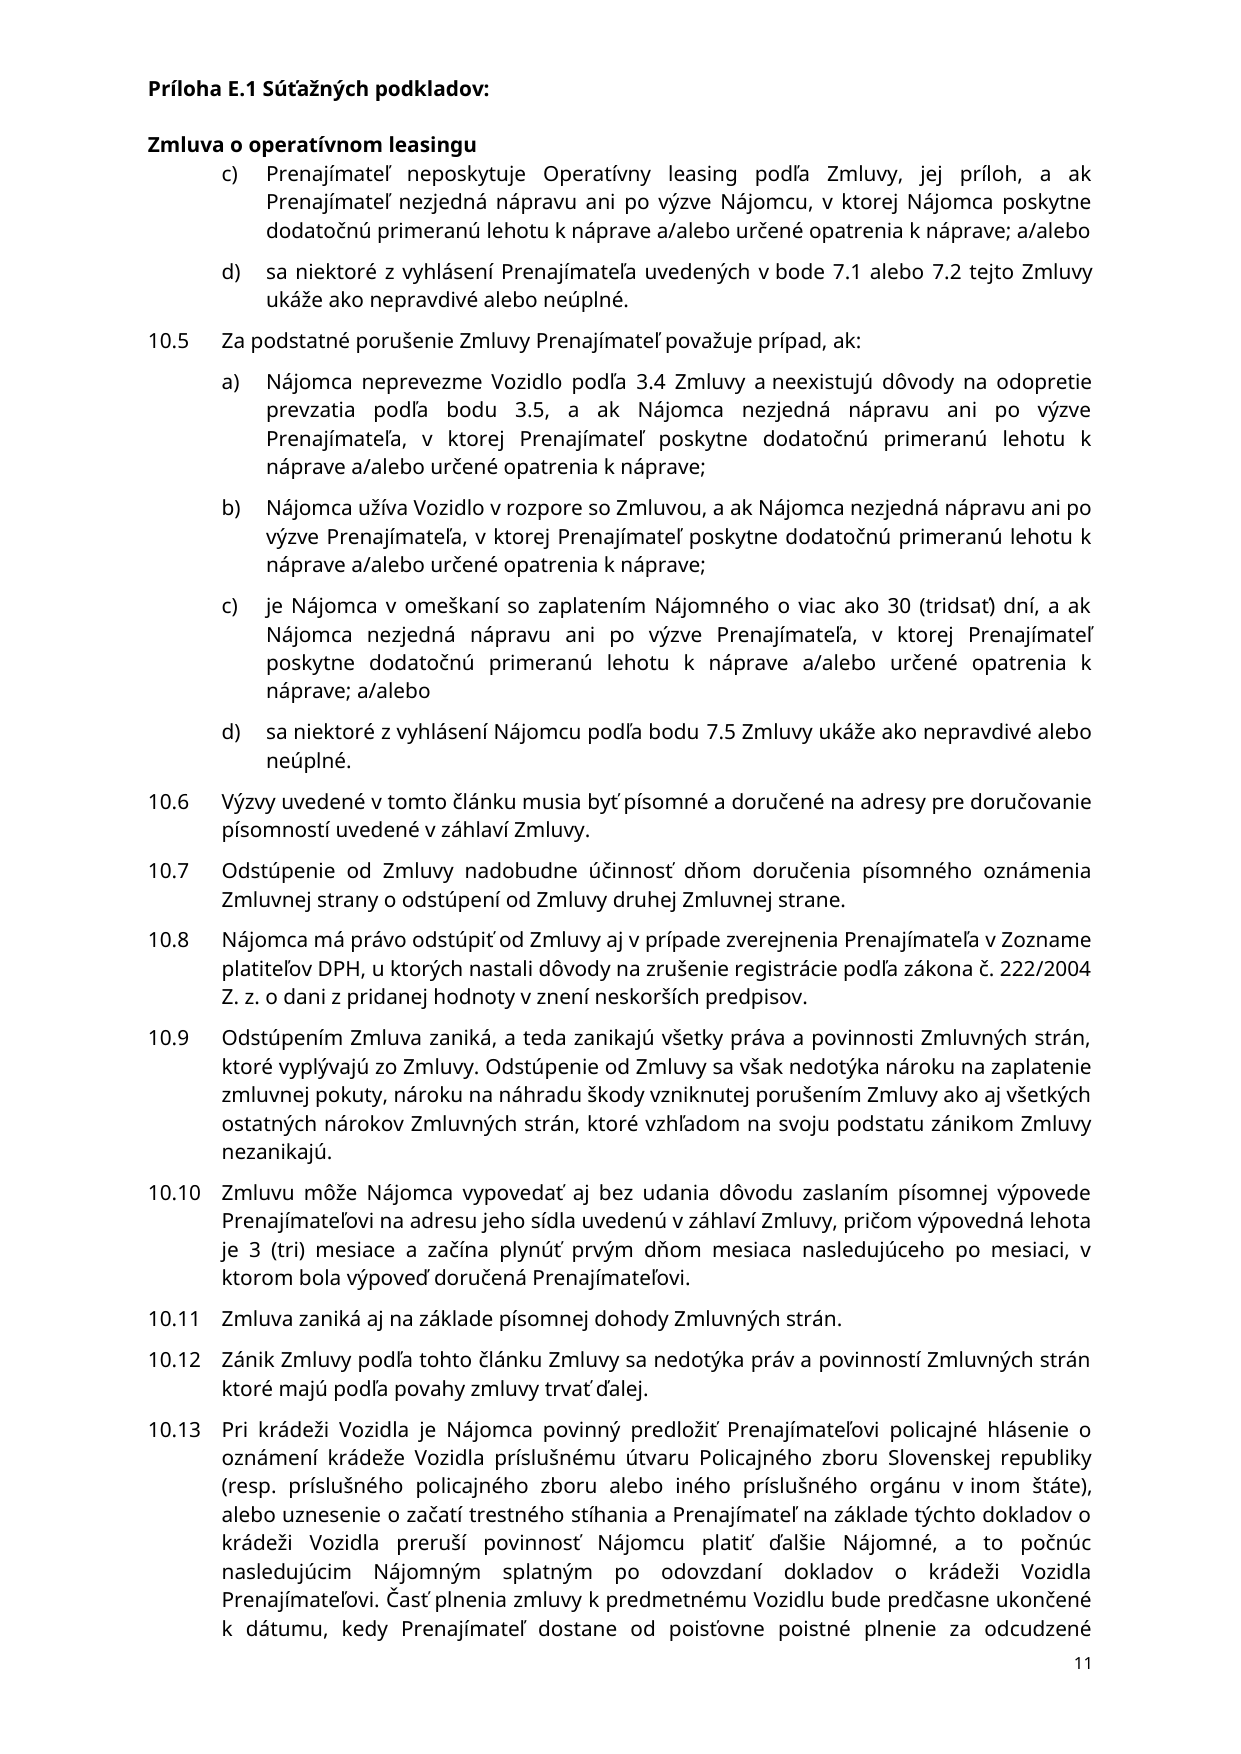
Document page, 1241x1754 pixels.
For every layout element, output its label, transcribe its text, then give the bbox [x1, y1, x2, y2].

list je Nájomca v omeškaní so zaplatením Nájomného o viac ako 30 (tridsať) dní, a ak Nájomca nezjedná nápravu ani po výzve Prenajímateľa, v ktorej Prenajímateľ poskytne dodatočnú primeranú lehotu k náprave a/alebo určené opatrenia k náprave; a/alebo [221, 591, 1093, 705]
list Nájomca má právo odstúpiť od Zmluvy aj v prípade zverejnenia Prenajímateľa v Zozname platiteľov DPH, u ktorých nastali dôvody na zrušenie registrácie podľa zákona č. 222/2004 Z. z. o dani z pridanej hodnoty v znení neskorších predpisov. [148, 926, 1093, 1011]
list Nájomca neprevezme Vozidlo podľa 3.4 Zmluvy a neexistujú dôvody na odopretie prevzatia podľa bodu 3.5, a ak Nájomca nezjedná nápravu ani po výzve Prenajímateľa, v ktorej Prenajímateľ poskytne dodatočnú primeranú lehotu k náprave a/alebo určené opatrenia k náprave; [221, 367, 1093, 481]
list sa niektoré z vyhlásení Prenajímateľa uvedených v bode 7.1 alebo 7.2 tejto Zmluvy ukáže ako nepravdivé alebo neúplné. [221, 257, 1093, 314]
list Nájomca užíva Vozidlo v rozpore so Zmluvou, a ak Nájomca nezjedná nápravu ani po výzve Prenajímateľa, v ktorej Prenajímateľ poskytne dodatočnú primeranú lehotu k náprave a/alebo určené opatrenia k náprave; [221, 493, 1093, 579]
list Odstúpením Zmluva zaniká, a teda zanikajú všetky práva a povinnosti Zmluvných strán, ktoré vyplývajú zo Zmluvy. Odstúpenie od Zmluvy sa však nedotýka nároku na zaplatenie zmluvnej pokuty, nároku na náhradu škody vzniknutej porušením Zmluvy ako aj všetkých ostatných nárokov Zmluvných strán, ktoré vzhľadom na svoju podstatu zánikom Zmluvy nezanikajú. [148, 1023, 1093, 1166]
list Za podstatné porušenie Zmluvy Prenajímateľ považuje prípad, ak: [148, 326, 1093, 355]
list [148, 1415, 1093, 1642]
list Zmluvu môže Nájomca vypovedať aj bez udania dôvodu zaslaním písomnej výpovede Prenajímateľovi na adresu jeho sídla uvedenú v záhlaví Zmluvy, pričom výpovedná lehota je 3 (tri) mesiace a začína plynúť prvým dňom mesiaca nasledujúceho po mesiaci, v ktorom bola výpoveď doručená Prenajímateľovi. [148, 1178, 1093, 1292]
list Výzvy uvedené v tomto článku musia byť písomné a doručené na adresy pre doručovanie písomností uvedené v záhlaví Zmluvy. [148, 787, 1093, 844]
list Odstúpenie od Zmluvy nadobudne účinnosť dňom doručenia písomného oznámenia Zmluvnej strany o odstúpení od Zmluvy druhej Zmluvnej strane. [148, 856, 1093, 913]
list Prenajímateľ neposkytuje Operatívny leasing podľa Zmluvy, jej príloh, a ak Prenajímateľ nezjedná nápravu ani po výzve Nájomcu, v ktorej Nájomca poskytne dodatočnú primeranú lehotu k náprave a/alebo určené opatrenia k náprave; a/alebo [221, 159, 1093, 244]
list Zánik Zmluvy podľa tohto článku Zmluvy sa nedotýka práv a povinností Zmluvných strán ktoré majú podľa povahy zmluvy trvať ďalej. [148, 1345, 1093, 1402]
list Zmluva zaniká aj na základe písomnej dohody Zmluvných strán. [148, 1304, 1093, 1333]
list sa niektoré z vyhlásení Nájomcu podľa bodu 7.5 Zmluvy ukáže ako nepravdivé alebo neúplné. [221, 717, 1093, 774]
